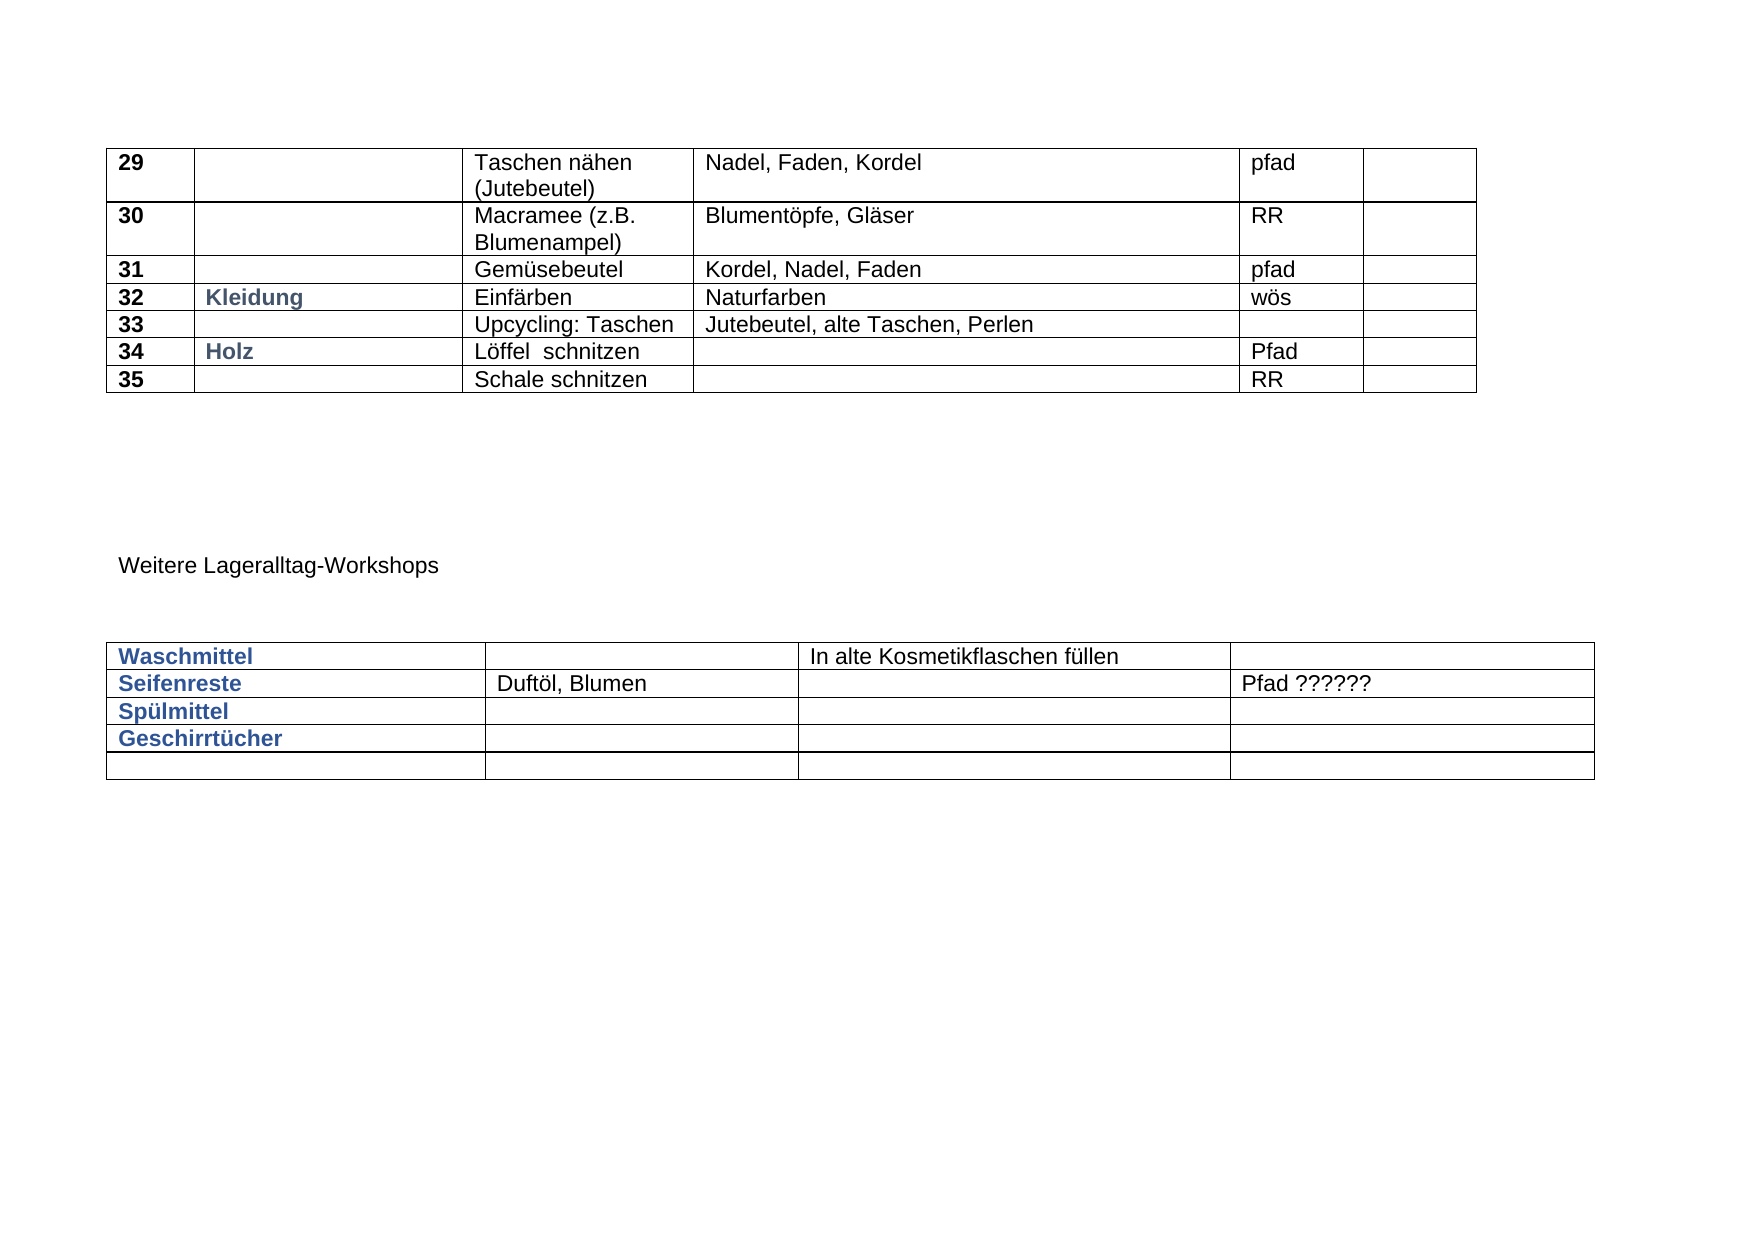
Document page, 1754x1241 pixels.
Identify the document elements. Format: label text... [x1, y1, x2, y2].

table_cell wös [1240, 284, 1363, 310]
table_cell [1231, 725, 1594, 751]
table_cell [195, 256, 462, 282]
table_cell 32 [107, 284, 194, 310]
table_cell Pfad [1240, 338, 1363, 365]
table_cell [1364, 256, 1476, 282]
table_cell pfad [1240, 149, 1363, 201]
table_cell [1364, 203, 1476, 255]
table_cell [486, 698, 798, 724]
table_cell [1364, 149, 1476, 201]
table_cell [1364, 284, 1476, 310]
table_cell Jutebeutel, alte Taschen, Perlen [694, 311, 1239, 337]
table_header Waschmittel [107, 643, 485, 669]
table_cell Kordel, Nadel, Faden [694, 256, 1239, 282]
table_cell Seifenreste [107, 670, 485, 697]
table_cell [1231, 753, 1594, 779]
table_cell Macramee (z.B. Blumenampel) [463, 203, 693, 255]
table_cell [195, 366, 462, 392]
table_cell Spülmittel [107, 698, 485, 724]
table_cell [195, 203, 462, 255]
table_cell [799, 753, 1230, 779]
table_cell [107, 753, 485, 779]
table_cell Holz [195, 338, 462, 365]
table_cell Taschen nähen (Jutebeutel) [463, 149, 693, 201]
table_cell Pfad ?????? [1231, 670, 1594, 697]
table_cell 30 [107, 203, 194, 255]
table_cell [694, 338, 1239, 365]
table_cell RR [1240, 366, 1363, 392]
table_cell [694, 366, 1239, 392]
table_cell 33 [107, 311, 194, 337]
table_cell Gemüsebeutel [463, 256, 693, 282]
table_cell Nadel, Faden, Kordel [694, 149, 1239, 201]
table_cell [486, 753, 798, 779]
table_cell [486, 725, 798, 751]
table_cell [799, 725, 1230, 751]
table_cell [1231, 698, 1594, 724]
text Weitere Lageralltag-Workshops [118, 552, 1606, 578]
table_cell [799, 698, 1230, 724]
table_cell [1240, 311, 1363, 337]
table_cell Blumentöpfe, Gläser [694, 203, 1239, 255]
table_cell RR [1240, 203, 1363, 255]
table_cell [1364, 311, 1476, 337]
table_cell Einfärben [463, 284, 693, 310]
table_cell Löffel schnitzen [463, 338, 693, 365]
table_cell Geschirrtücher [107, 725, 485, 751]
table_header [1231, 643, 1594, 669]
table_cell [1364, 366, 1476, 392]
table_cell 35 [107, 366, 194, 392]
table_cell Naturfarben [694, 284, 1239, 310]
table_cell Upcycling: Taschen [463, 311, 693, 337]
table_cell Schale schnitzen [463, 366, 693, 392]
table_header In alte Kosmetikflaschen füllen [799, 643, 1230, 669]
table_cell 29 [107, 149, 194, 201]
table_cell 31 [107, 256, 194, 282]
table_cell 34 [107, 338, 194, 365]
table_cell Kleidung [195, 284, 462, 310]
table_cell [1364, 338, 1476, 365]
table_cell Duftöl, Blumen [486, 670, 798, 697]
table_header [486, 643, 798, 669]
table_cell [195, 311, 462, 337]
table_cell pfad [1240, 256, 1363, 282]
table_cell [195, 149, 462, 201]
table_cell [799, 670, 1230, 697]
